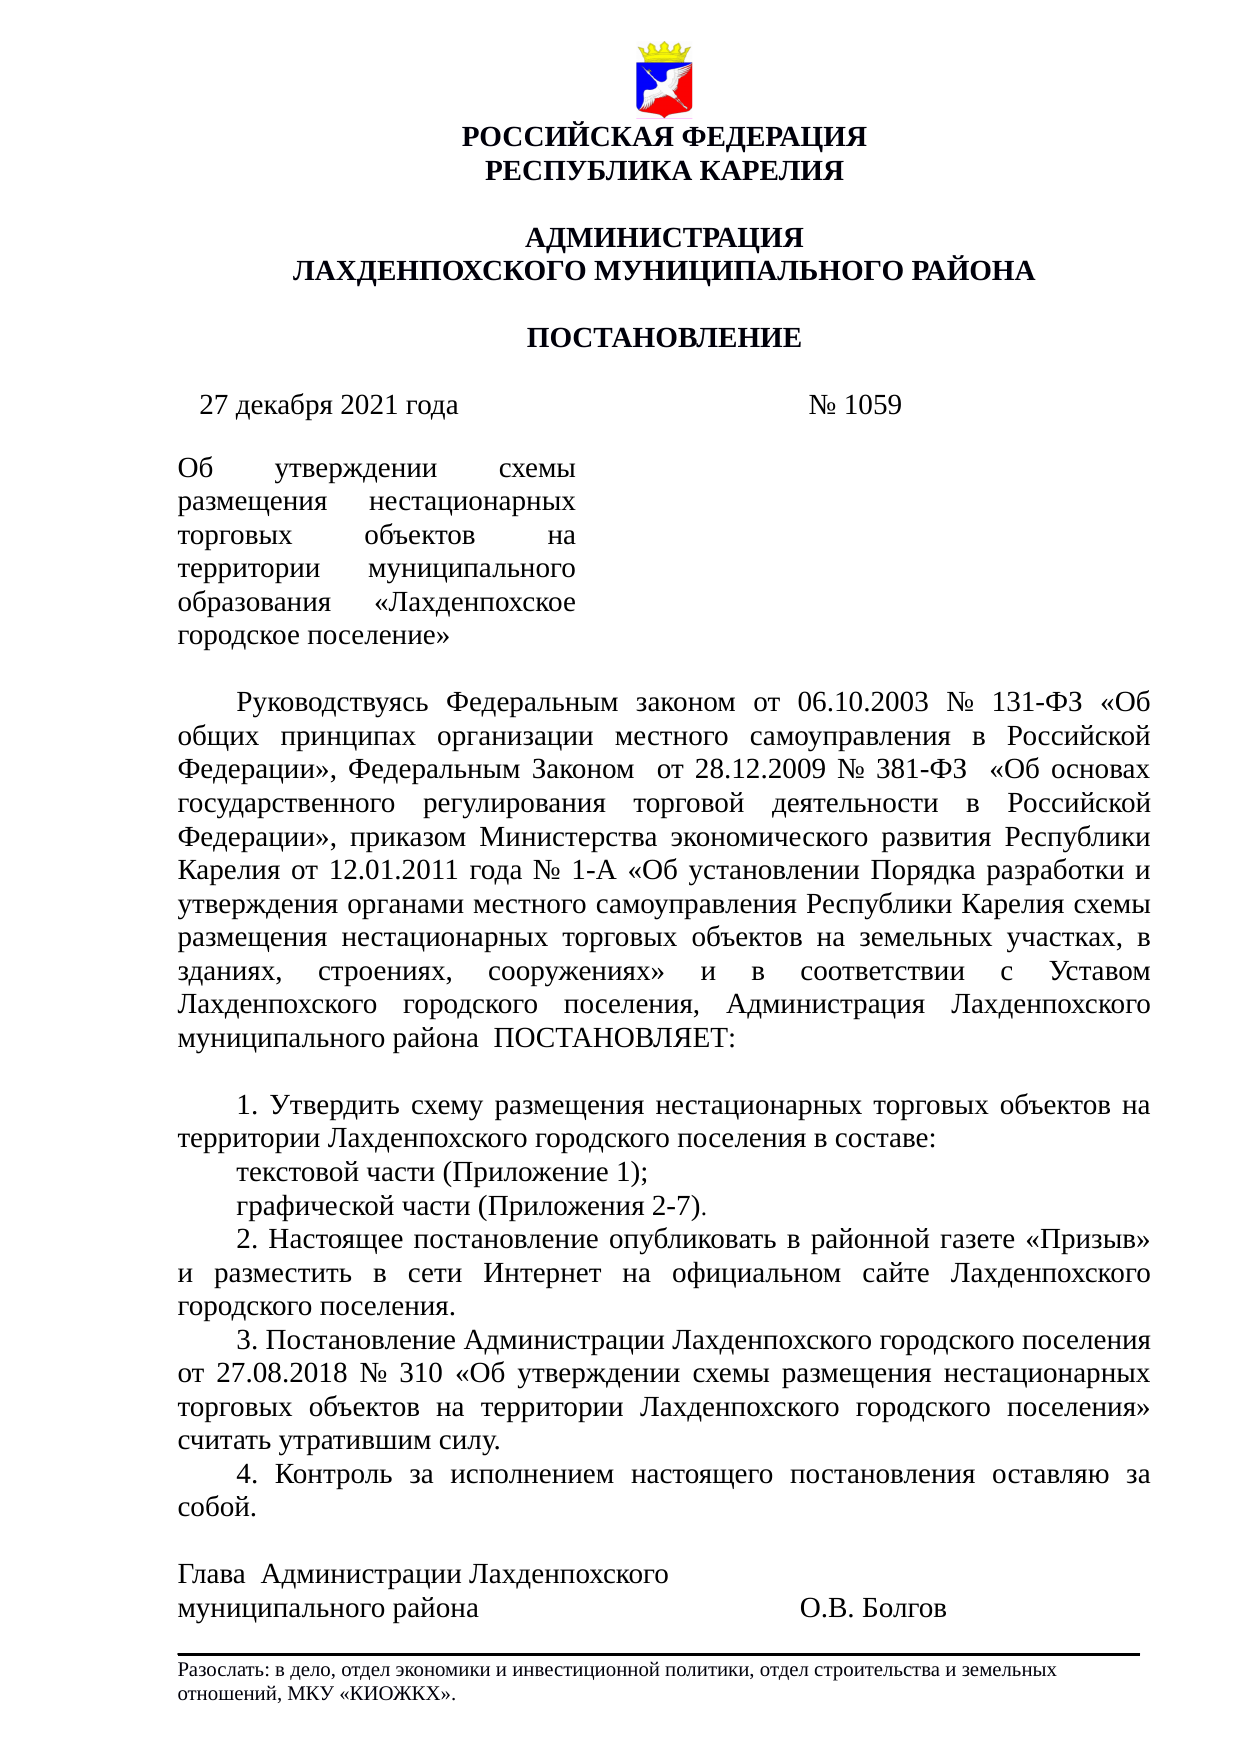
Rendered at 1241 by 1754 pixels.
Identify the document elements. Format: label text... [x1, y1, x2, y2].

text Об утверждении схемы размещения нестационарных торговых объектов на территории муниципального образования «Лахденпохское городское поселение» [177, 450, 576, 651]
text ПОСТАНОВЛЕНИЕ [177, 320, 1152, 354]
text Глава Администрации Лахденпохского [177, 1557, 1152, 1590]
picture [636, 41, 693, 119]
text 2. Настоящее постановление опубликовать в районной газете «Призыв» и разместить в сети Интернет на официальном сайте Лахденпохского городского поселения. [177, 1221, 1152, 1322]
text 4. Контроль за исполнением настоящего постановления оставляю за собой. [177, 1456, 1152, 1523]
list 1. Утвердить схему размещения нестационарных торговых объектов на территории Лахденпохского городского поселения в составе: [177, 1087, 1152, 1154]
list графической части (Приложения 2-7). [177, 1188, 1152, 1221]
text РЕСПУБЛИКА КАРЕЛИЯ [177, 153, 1152, 186]
text ЛАХДЕНПОХСКОГО МУНИЦИПАЛЬНОГО РАЙОНА [177, 253, 1152, 287]
text 27 декабря 2021 года № 1059 [177, 387, 1152, 421]
text Руководствуясь Федеральным законом от 06.10.2003 № 131-ФЗ «Об общих принципах организации местного самоуправления в Российской Федерации», Федеральным Законом от 28.12.2009 № 381-ФЗ «Об основах государственного регулирования торговой деятельности в Российской Федерации», приказом Министерства экономического развития Республики Карелия от 12.01.2011 года № 1-А «Об установлении Порядка разработки и утверждения органами местного самоуправления Республики Карелия схемы размещения нестационарных торговых объектов на земельных участках, в зданиях, строениях, сооружениях» и в соответствии с Уставом Лахденпохского городского поселения, Администрация Лахденпохского муниципального района ПОСТАНОВЛЯЕТ: [177, 684, 1152, 1053]
list текстовой части (Приложение 1); [177, 1154, 1152, 1188]
text Разослать: в дело, отдел экономики и инвестиционной политики, отдел строительства и земельных отношений, МКУ «КИОЖКХ». [177, 1657, 1152, 1705]
text РОССИЙСКАЯ ФЕДЕРАЦИЯ [177, 119, 1152, 153]
text 3. Постановление Администрации Лахденпохского городского поселения от 27.08.2018 № 310 «Об утверждении схемы размещения нестационарных торговых объектов на территории Лахденпохского городского поселения» считать утратившим силу. [177, 1322, 1152, 1456]
text муниципального района О.В. Болгов [177, 1590, 1152, 1624]
text __________________________________________________________________ [177, 1624, 1152, 1657]
text АДМИНИСТРАЦИЯ [177, 220, 1152, 253]
